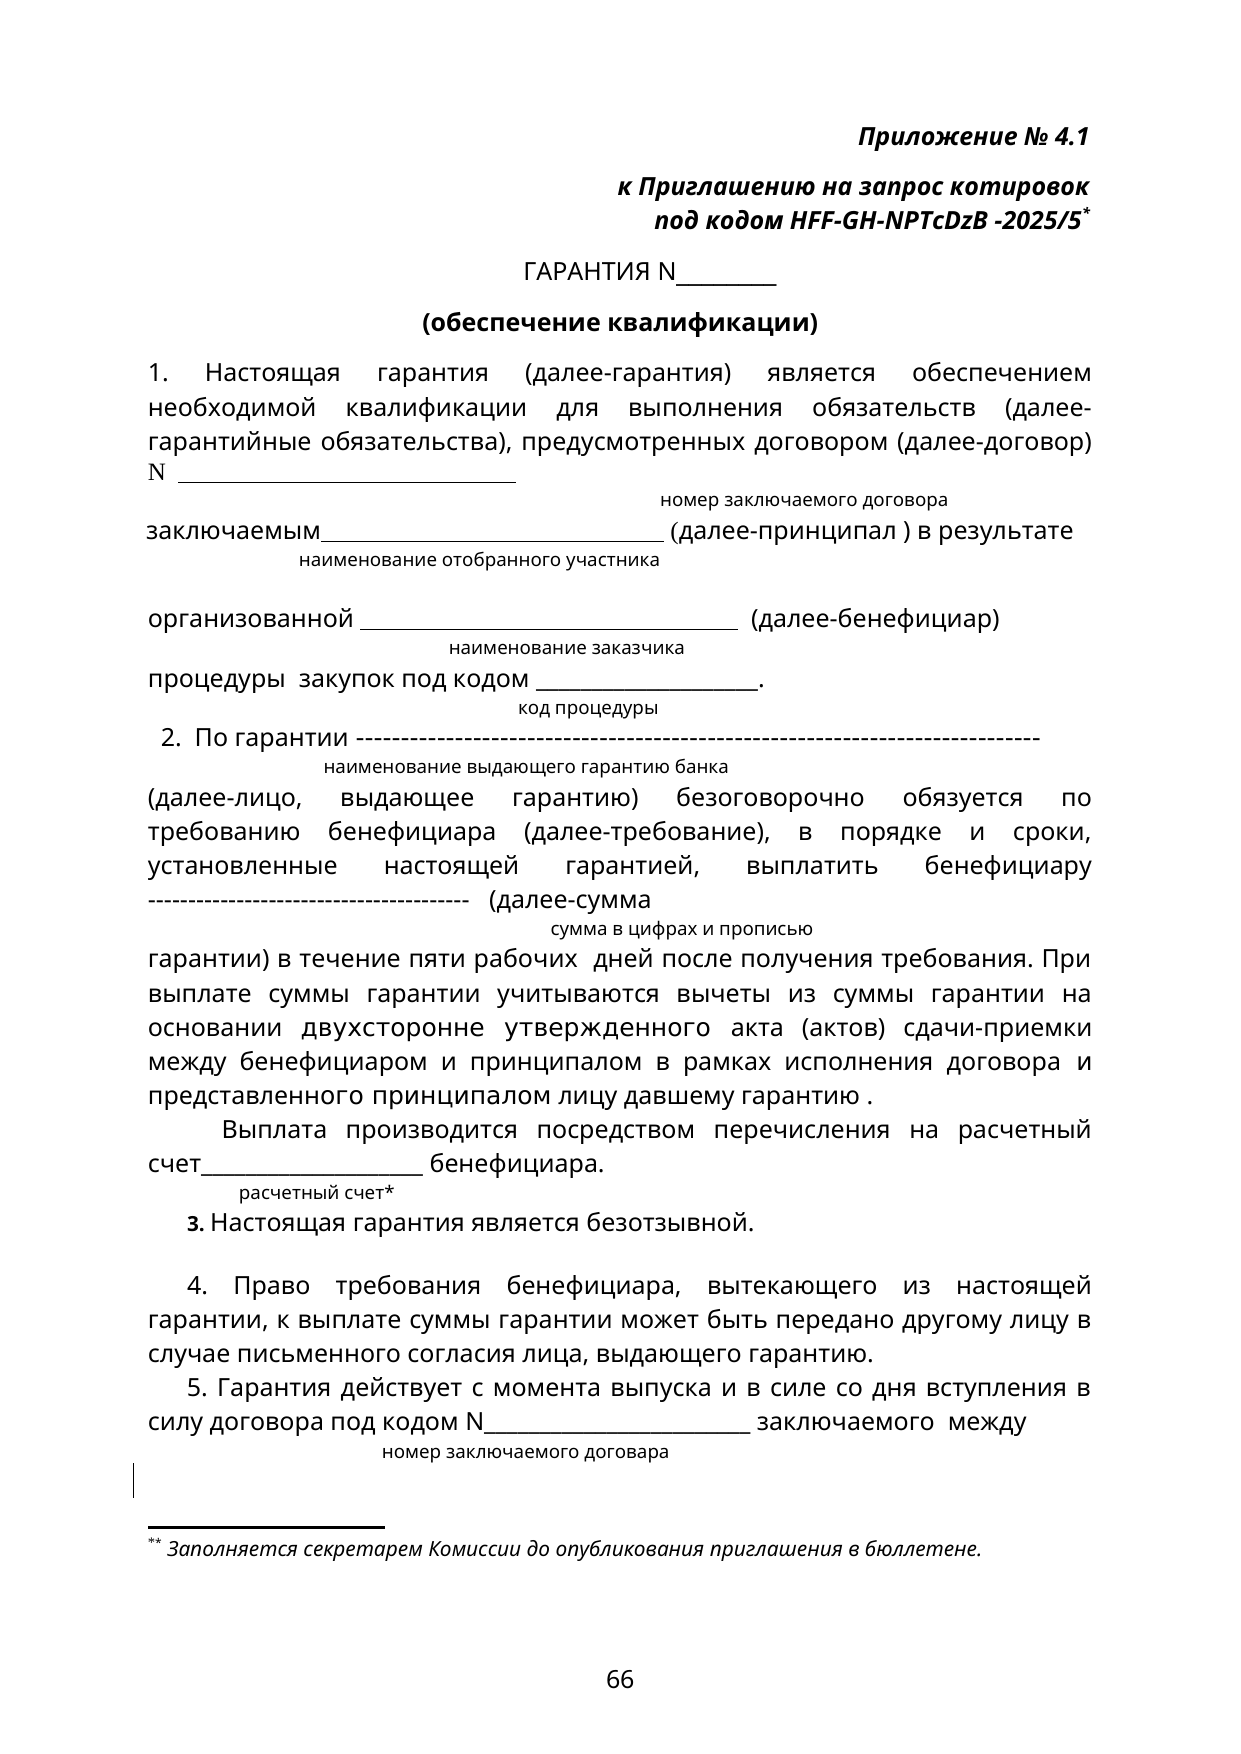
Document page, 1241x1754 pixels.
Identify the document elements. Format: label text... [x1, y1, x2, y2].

text к Приглашению на запрос котировок под кодом HFF-GH-NPTcDzB -2025/5* [148, 169, 1092, 237]
text номер заключаемого договора [133, 487, 1092, 512]
text гарантии) в течение пяти рабочих дней после получения требования. При выплате суммы гарантии учитываются вычеты из суммы гарантии на основании двухсторонне утвержденного акта (актов) сдачи-приемки между бенефициаром и принципалом в рамках исполнения договора и представленного принципалом лицу давшему гарантию . [148, 941, 1092, 1111]
text заключаемым (далее-принципал ) в результате [133, 512, 1092, 546]
text 1. Настоящая гарантия (далее-гарантия) является обеспечением необходимой квалификации для выполнения обязательств (далее-гарантийные обязательства), предусмотренных договором (далее-договор) N [148, 355, 1092, 487]
text расчетный счет* [148, 1179, 1092, 1205]
text 2. По гарантии ---------------------------------------------------------------------------- [148, 720, 1092, 754]
text ГАРАНТИЯ N________ [148, 254, 1092, 288]
text сумма в цифрах и прописью [148, 916, 1092, 941]
text наименование отобранного участника [133, 546, 1092, 572]
text Выплата производится посредством перечисления на расчетный счет____________________ бенефициара. [148, 1111, 1092, 1179]
text процедуры закупок под кодом ____________________. [148, 660, 1092, 694]
text 3. Настоящая гарантия является безотзывной. [148, 1205, 1092, 1239]
text организованной (далее-бенефициар) [148, 601, 1092, 635]
text (обеспечение квалификации) [207, 304, 1034, 338]
text наименование заказчика [281, 635, 1092, 660]
text номер заключаемого договара [148, 1438, 1092, 1463]
text (далее-лицо, выдающее гарантию) безоговорочно обязуется по требованию бенефициара (далее-требование), в порядке и сроки, установленные настоящей гарантией, выплатить бенефициару ---------------------------------------- (далее-сумма [148, 779, 1092, 916]
text код процедуры [148, 694, 1092, 720]
text 5. Гарантия действует с момента выпуска и в силе со дня вступления в силу договора под кодом N________________________ заключаемого между [148, 1370, 1092, 1438]
text наименование выдающего гарантию банка [148, 754, 1092, 779]
text Приложение № 4.1 [148, 118, 1092, 152]
text 4. Право требования бенефициара, вытекающего из настоящей гарантии, к выплате суммы гарантии может быть передано другому лицу в случае письменного согласия лица, выдающего гарантию. [148, 1268, 1092, 1370]
